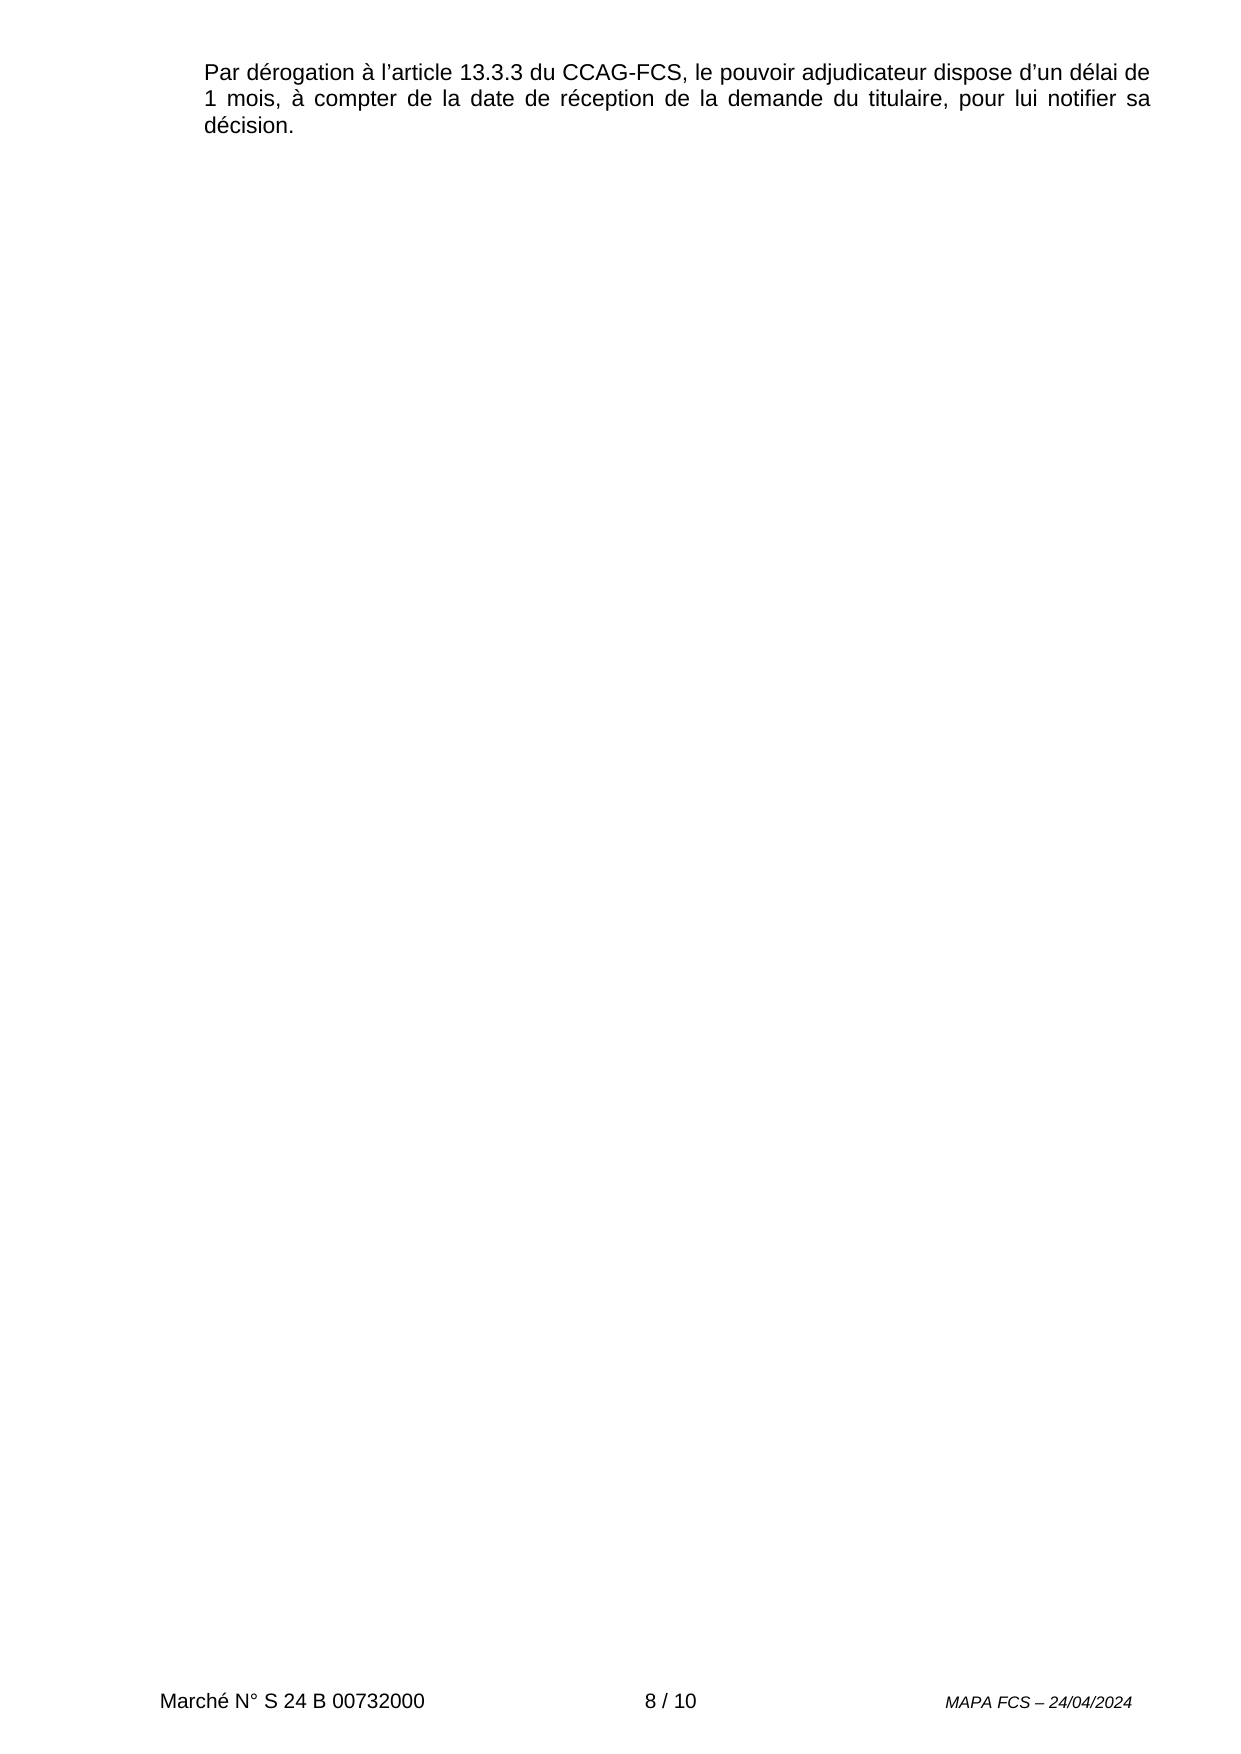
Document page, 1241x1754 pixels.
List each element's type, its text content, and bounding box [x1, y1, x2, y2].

text Par dérogation à l’article 13.3.3 du CCAG-FCS, le pouvoir adjudicateur dispose d’un délai de 1 mois, à compter de la date de réception de la demande du titulaire, pour lui notifier sa décision. [204, 59, 1152, 138]
